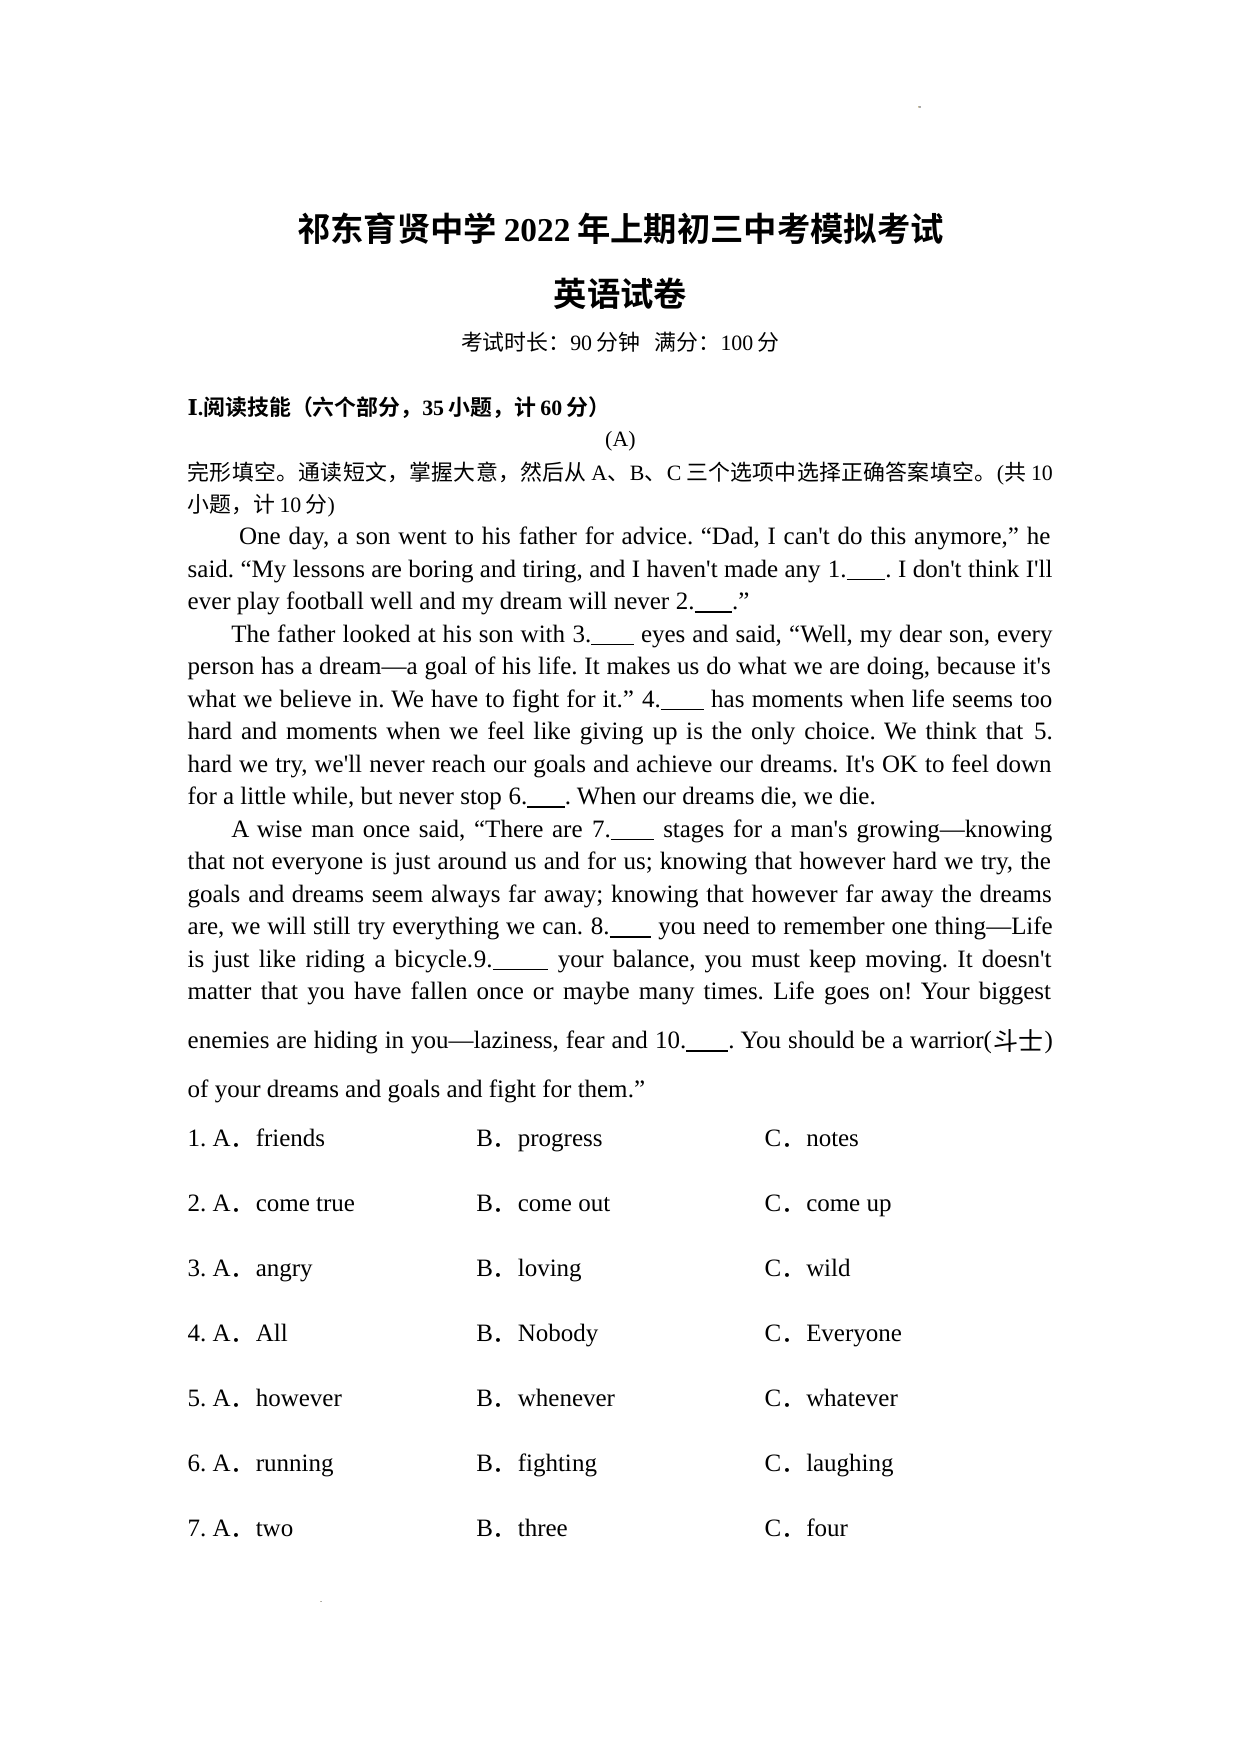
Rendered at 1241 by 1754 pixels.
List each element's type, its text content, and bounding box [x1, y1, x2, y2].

list A．angry B．loving C．wild [187, 1234, 1053, 1299]
list A．however B．whenever C．whatever [187, 1364, 1053, 1429]
text The father looked at his son with 3. eyes and said, “Well, my dear son, every person has a dream—a goal of his life. It makes us do what we are doing, because it's what we believe in. We have to fight for it.” 4. has moments when life seems too hard and moments when we feel like giving up is the only choice. We think that 5. hard we try, we'll never reach our goals and achieve our dreams. It's OK to feel down for a little while, but never stop 6. . When our dreams die, we die. [187, 617, 1053, 812]
text 祁东育贤中学2022年上期初三中考模拟考试 [187, 194, 1053, 259]
text 完形填空。通读短文，掌握大意，然后从A、B、C三个选项中选择正确答案填空。(共10小题，计10分) [187, 454, 1053, 519]
text 考试时长：90分钟 满分：100分 [187, 324, 1053, 357]
text A wise man once said, “There are 7. stages for a man's growing—knowing that not everyone is just around us and for us; knowing that however hard we try, the goals and dreams seem always far away; knowing that however far away the dreams are, we will still try everything we can. 8. you need to remember one thing—Life is just like riding a bicycle.9. your balance, you must keep moving. It doesn't matter that you have fallen once or maybe many times. Life goes on! Your biggest enemies are hiding in you—laziness, fear and 10. . You should be a warrior(斗士) of your dreams and goals and fight for them.” [187, 812, 1053, 1104]
text Ⅰ.阅读技能（六个部分，35小题，计60分） [187, 389, 1053, 422]
text (A) [187, 422, 1053, 454]
list A．two B．three C．four [187, 1494, 1053, 1559]
list A．running B．fighting C．laughing [187, 1429, 1053, 1494]
text 英语试卷 [187, 259, 1053, 324]
list A．come true B．come out C．come up [187, 1169, 1053, 1234]
text One day, a son went to his father for advice. “Dad, I can't do this anymore,” he said. “My lessons are boring and tiring, and I haven't made any 1. . I don't think I'll ever play football well and my dream will never 2. .” [187, 519, 1053, 617]
list A．All B．Nobody C．Everyone [187, 1299, 1053, 1364]
list A．friends B．progress C．notes [187, 1104, 1053, 1169]
